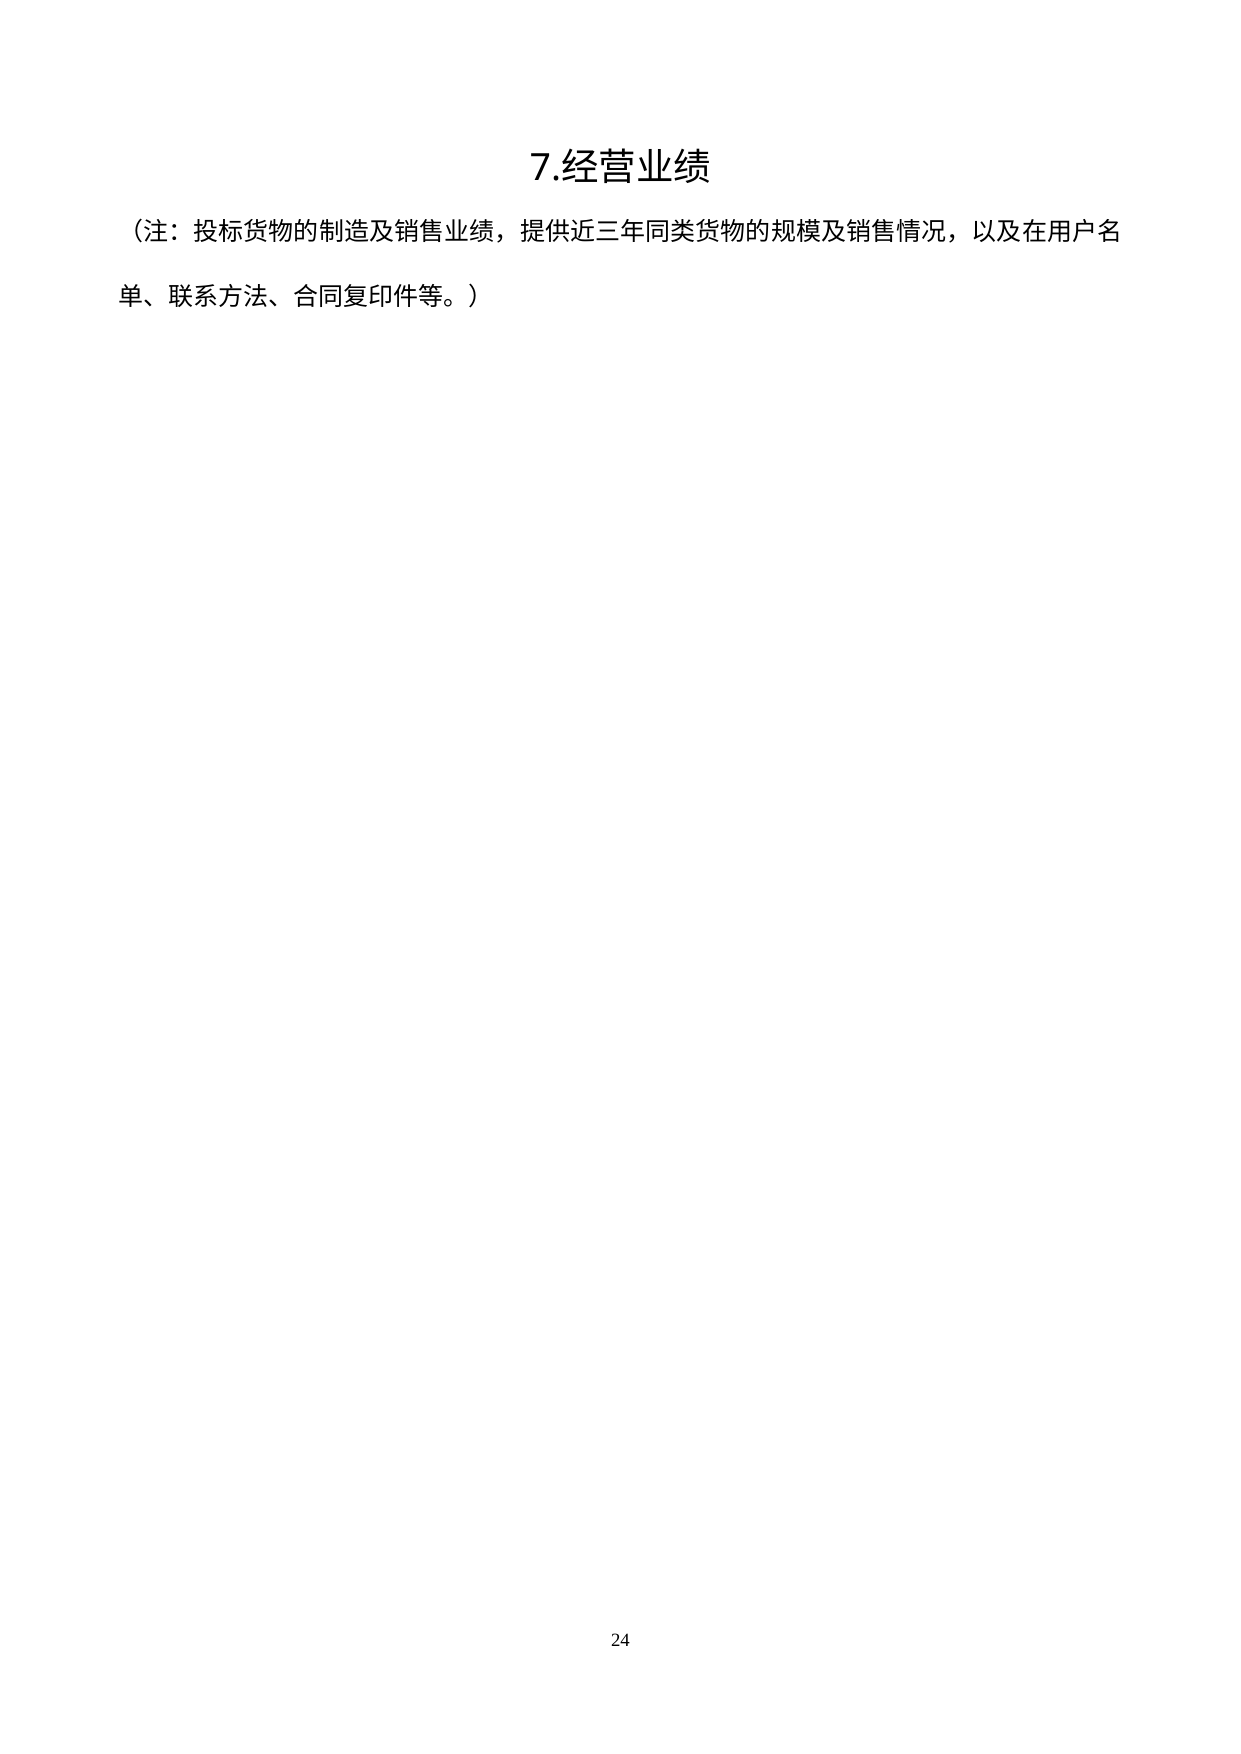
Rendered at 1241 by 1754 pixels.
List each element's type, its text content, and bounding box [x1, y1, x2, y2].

text 7.经营业绩 [118, 132, 1122, 197]
text （注：投标货物的制造及销售业绩，提供近三年同类货物的规模及销售情况，以及在用户名单、联系方法、合同复印件等。） [118, 197, 1122, 327]
